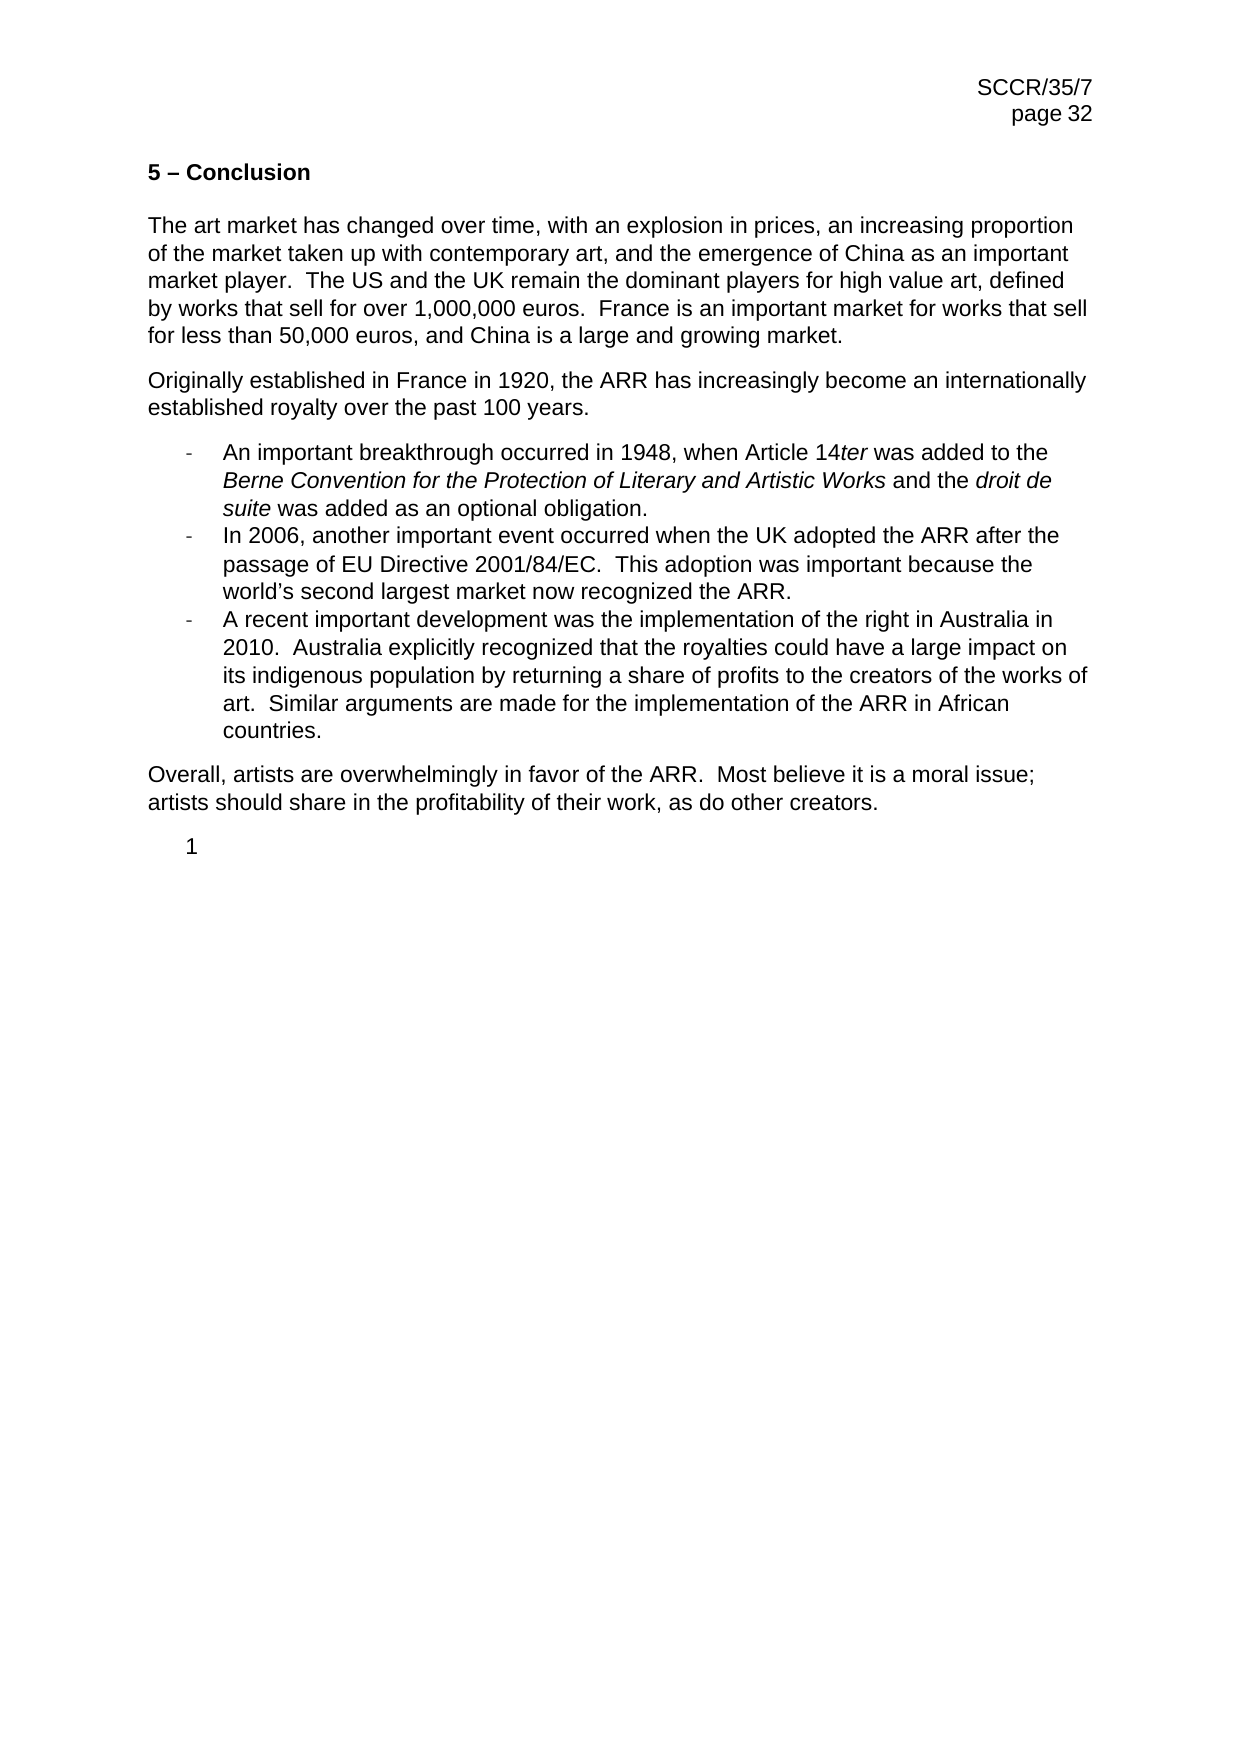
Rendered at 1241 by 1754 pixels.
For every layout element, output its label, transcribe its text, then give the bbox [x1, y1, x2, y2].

text The art market has changed over time, with an explosion in prices, an increasing proportion of the market taken up with contemporary art, and the emergence of China as an important market player. The US and the UK remain the dominant players for high value art, defined by works that sell for over 1,000,000 euros. France is an important market for works that sell for less than 50,000 euros, and China is a large and growing market. [148, 212, 1093, 349]
text Originally established in France in 1920, the ARR has increasingly become an internationally established royalty over the past 100 years. [148, 367, 1093, 421]
list A recent important development was the implementation of the right in Australia in 2010. Australia explicitly recognized that the royalties could have a large impact on its indigenous population by returning a share of profits to the creators of the works of art. Similar arguments are made for the implementation of the ARR in African countries. [185, 606, 1093, 743]
list An important breakthrough occurred in 1948, when Article 14ter was added to the Berne Convention for the Protection of Literary and Artistic Works and the droit de suite was added as an optional obligation. [185, 439, 1093, 521]
list In 2006, another important event occurred when the UK adopted the ARR after the passage of EU Directive 2001/84/EC. This adoption was important because the world’s second largest market now recognized the ARR. [185, 522, 1093, 605]
text 5 – Conclusion [148, 159, 1093, 186]
text Overall, artists are overwhelmingly in favor of the ARR. Most believe it is a moral issue; artists should share in the profitability of their work, as do other creators. [148, 761, 1093, 815]
